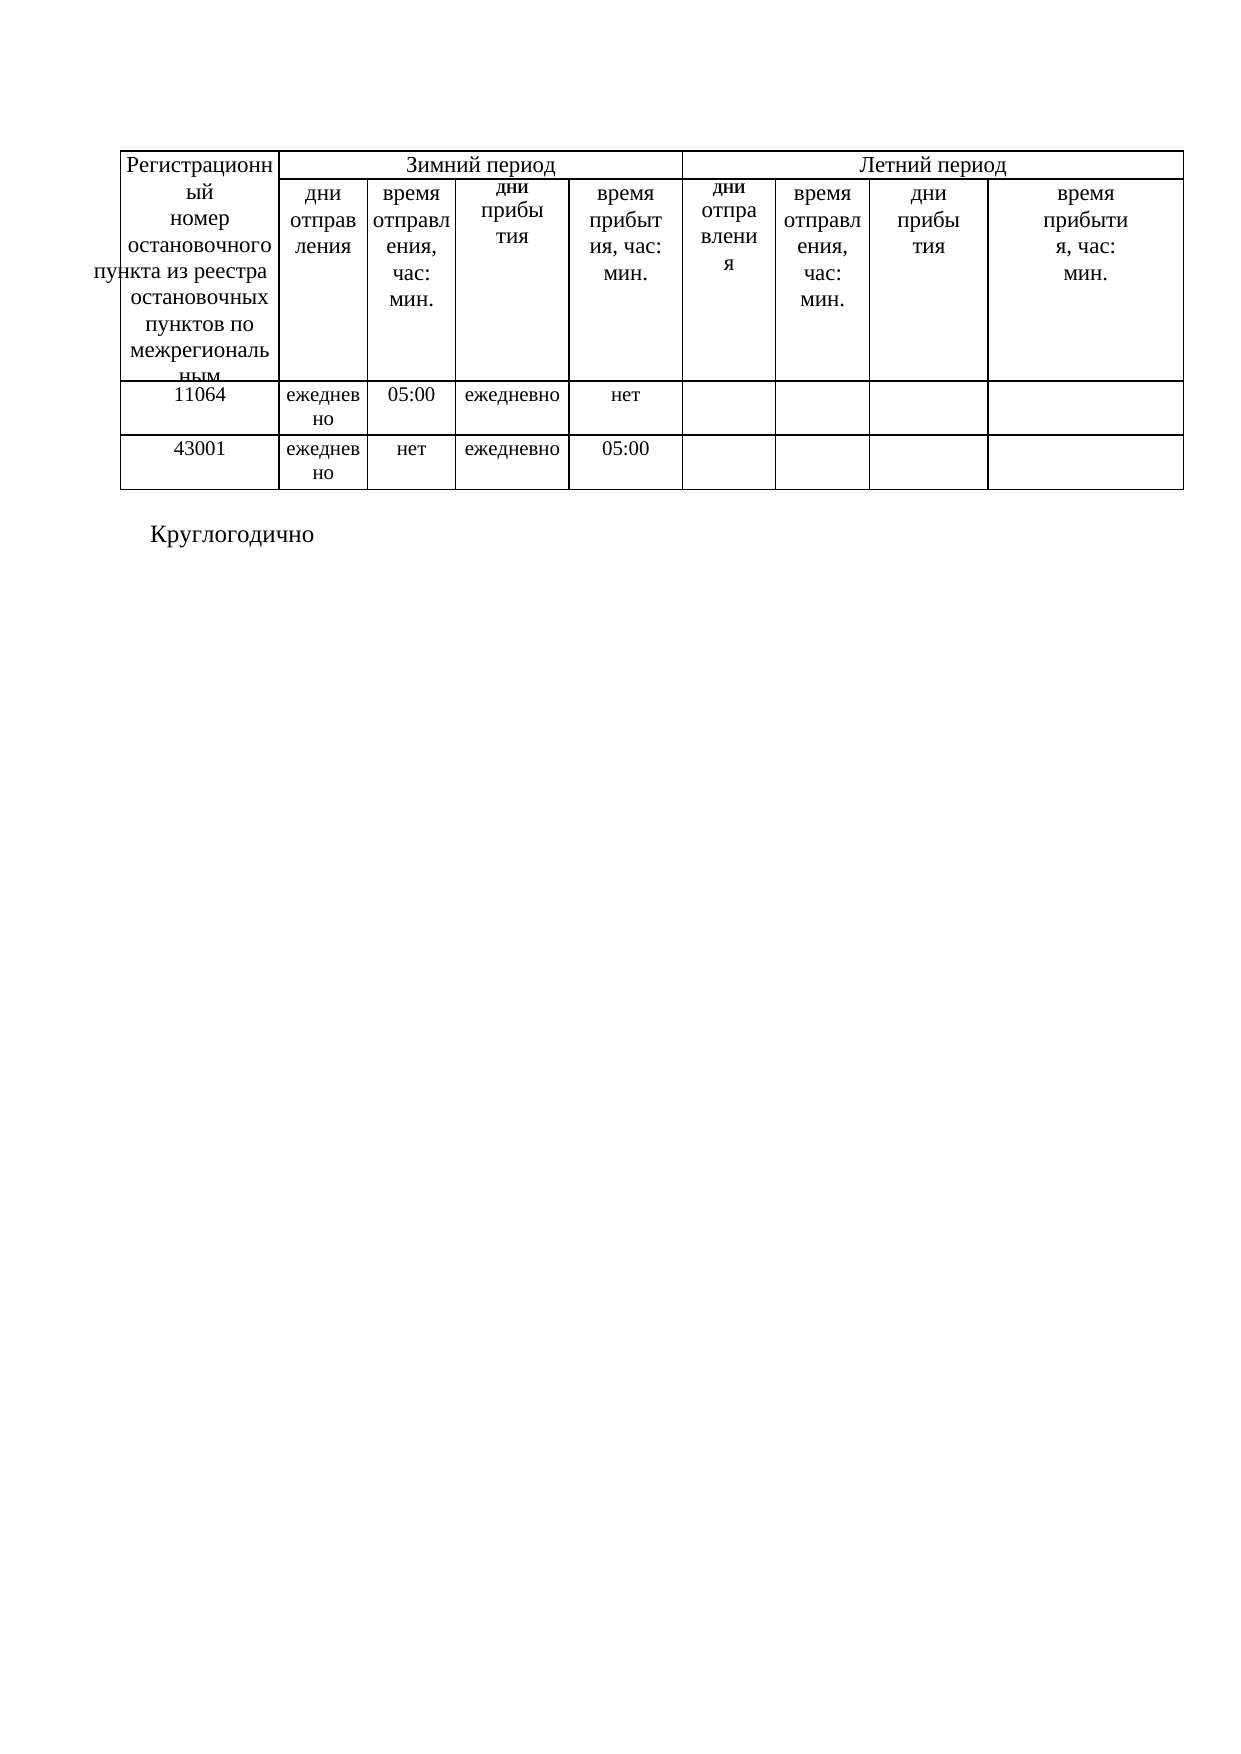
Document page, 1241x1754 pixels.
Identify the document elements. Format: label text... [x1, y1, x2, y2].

table_cell 05:00 [368, 382, 455, 434]
table_cell дни прибы тия [870, 180, 987, 380]
table_cell ежедневно [456, 382, 568, 434]
table_header Летний период [683, 152, 1183, 178]
table_cell ежедневно [456, 436, 568, 489]
table_cell время прибыт ия, час: мин. [570, 180, 682, 380]
table_cell [870, 382, 987, 434]
table_cell ежедневно [280, 382, 367, 434]
table_cell время отправл ения, час: мин. [776, 180, 869, 380]
table_cell 05:00 [570, 436, 682, 489]
table_cell [683, 382, 775, 434]
table_header Зимний период [280, 152, 682, 178]
table_cell нет [368, 436, 455, 489]
table_cell 43001 [121, 436, 278, 489]
table_cell ежедневно [280, 436, 367, 489]
table_cell 11064 [121, 382, 278, 434]
table_cell [870, 436, 987, 489]
table_cell дни отправ ления [280, 180, 367, 380]
table_cell [683, 436, 775, 489]
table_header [121, 152, 278, 380]
table_cell нет [570, 382, 682, 434]
table_cell [776, 436, 869, 489]
table_cell время прибыти я, час: мин. [989, 180, 1183, 380]
table_cell время отправл ения, час: мин. [368, 180, 455, 380]
table_cell [989, 436, 1183, 489]
table_cell ДНИ отпра влени я [683, 180, 775, 380]
text Круглогодично [150, 519, 1090, 548]
table_cell [989, 382, 1183, 434]
table_cell [776, 382, 869, 434]
table_cell ДНИ прибы тия [456, 180, 568, 380]
